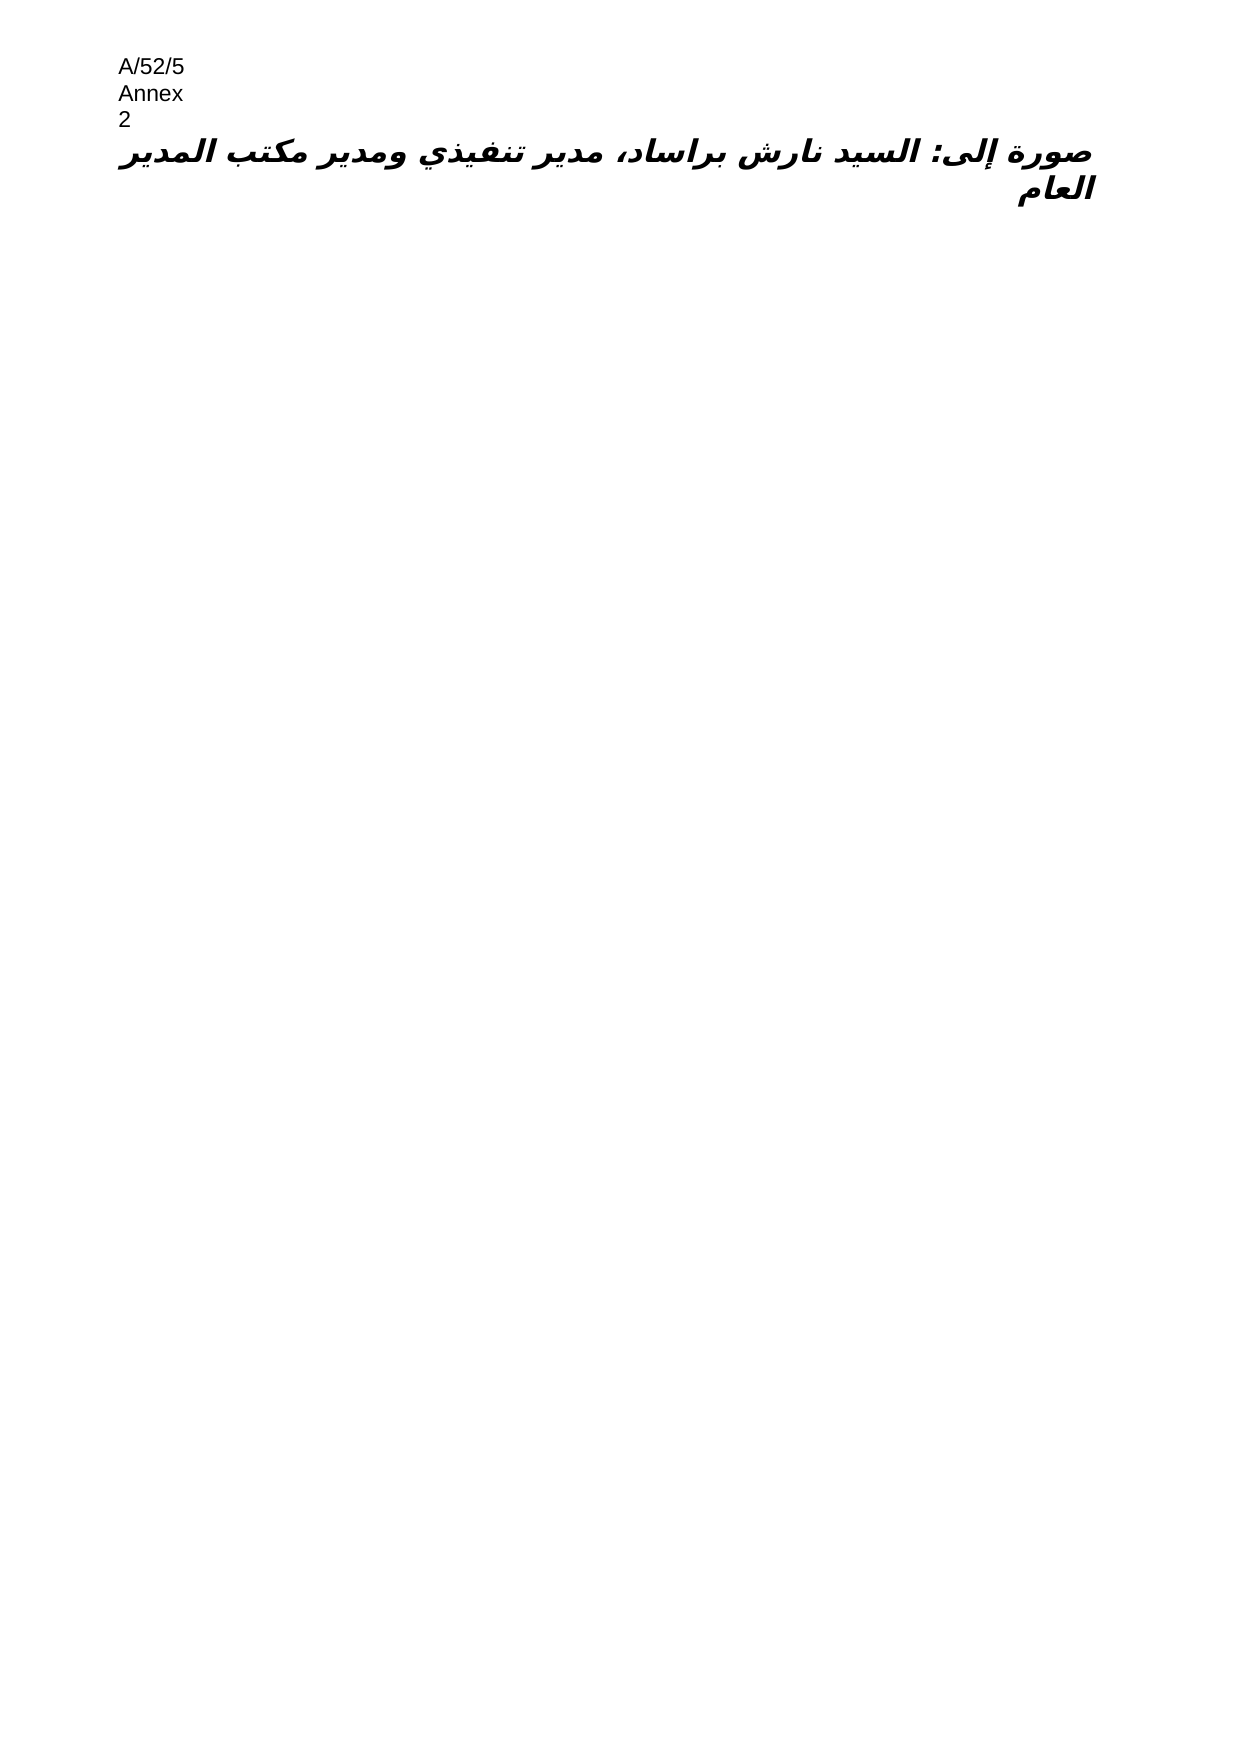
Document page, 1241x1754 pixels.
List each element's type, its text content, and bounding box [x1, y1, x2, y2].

text صورة إلى: السيد نارش براساد، مدير تنفيذي ومدير مكتب المدير العام [118, 132, 1092, 207]
